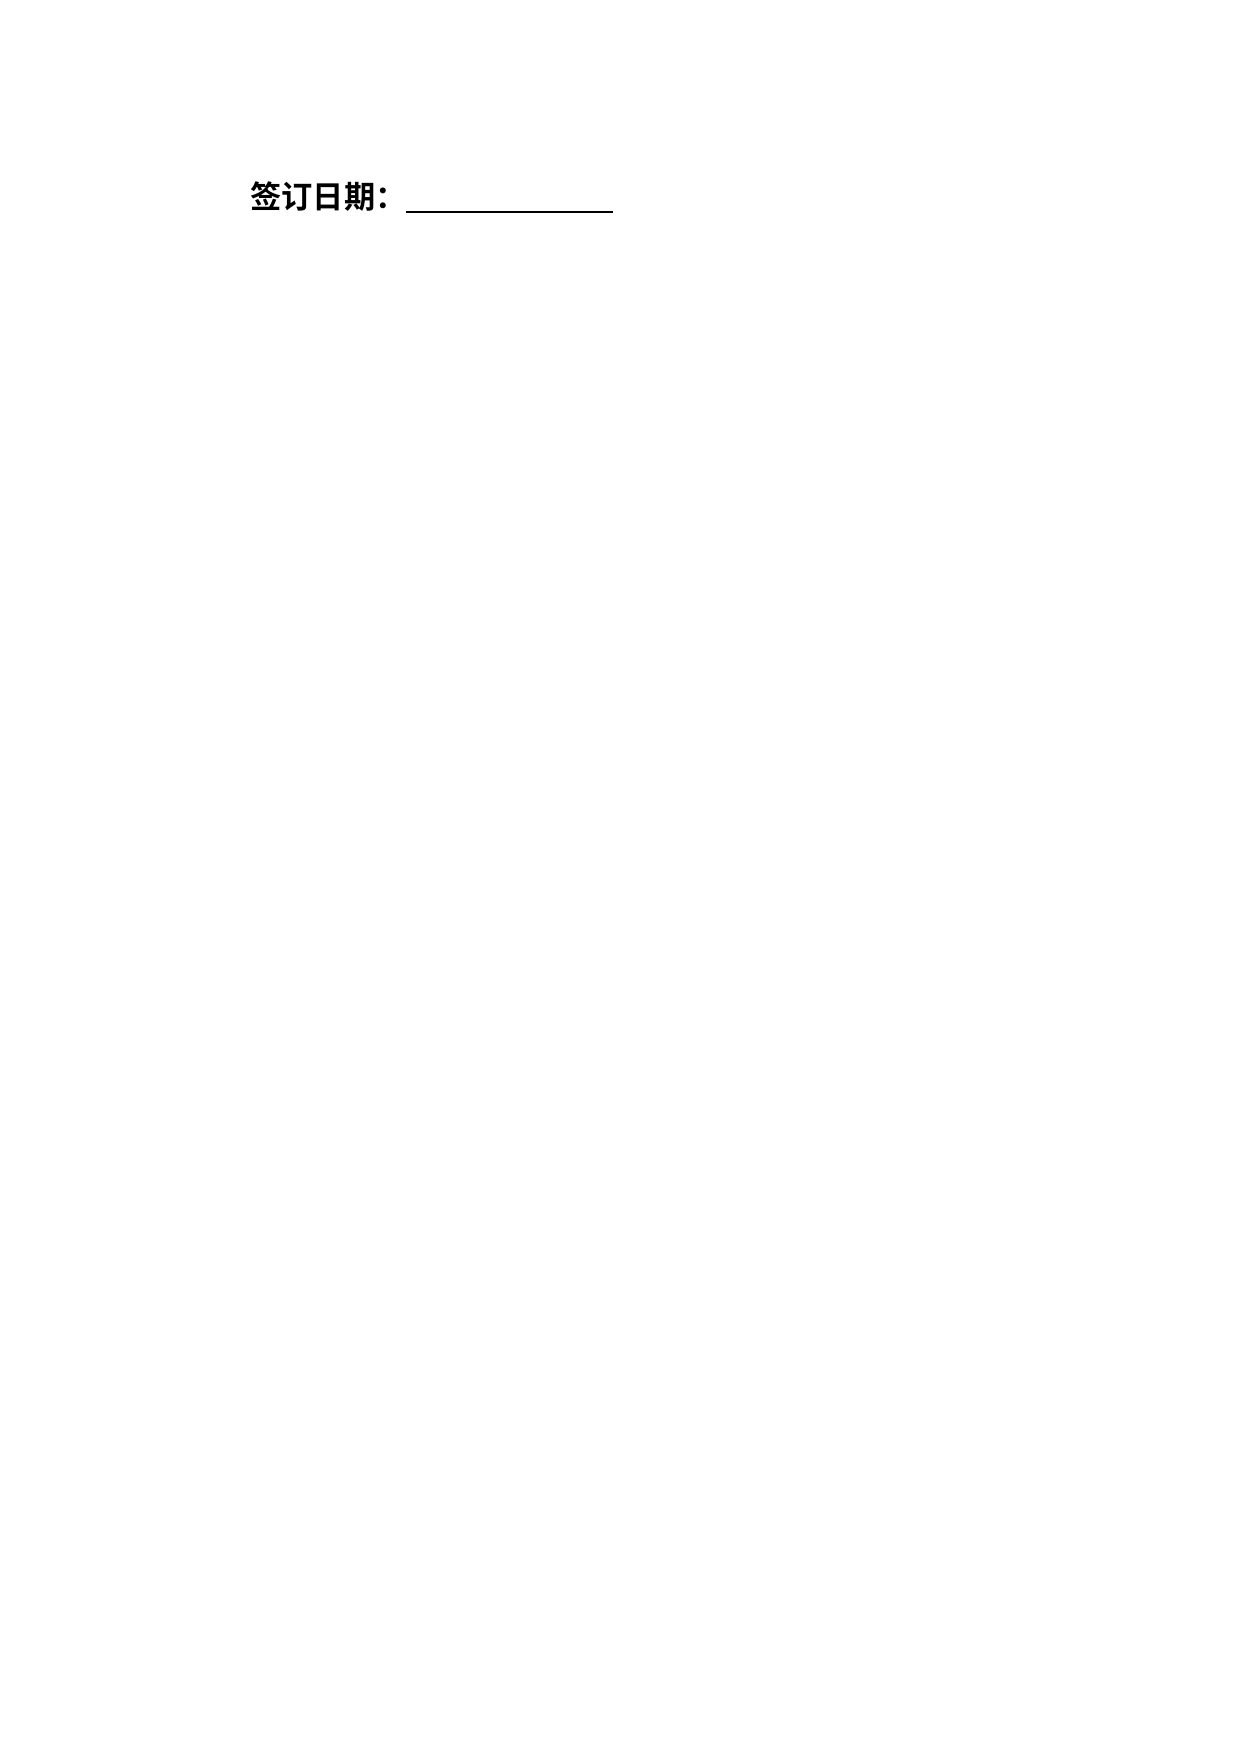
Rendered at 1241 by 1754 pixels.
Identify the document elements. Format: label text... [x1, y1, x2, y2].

text 签订日期： [187, 162, 1053, 227]
